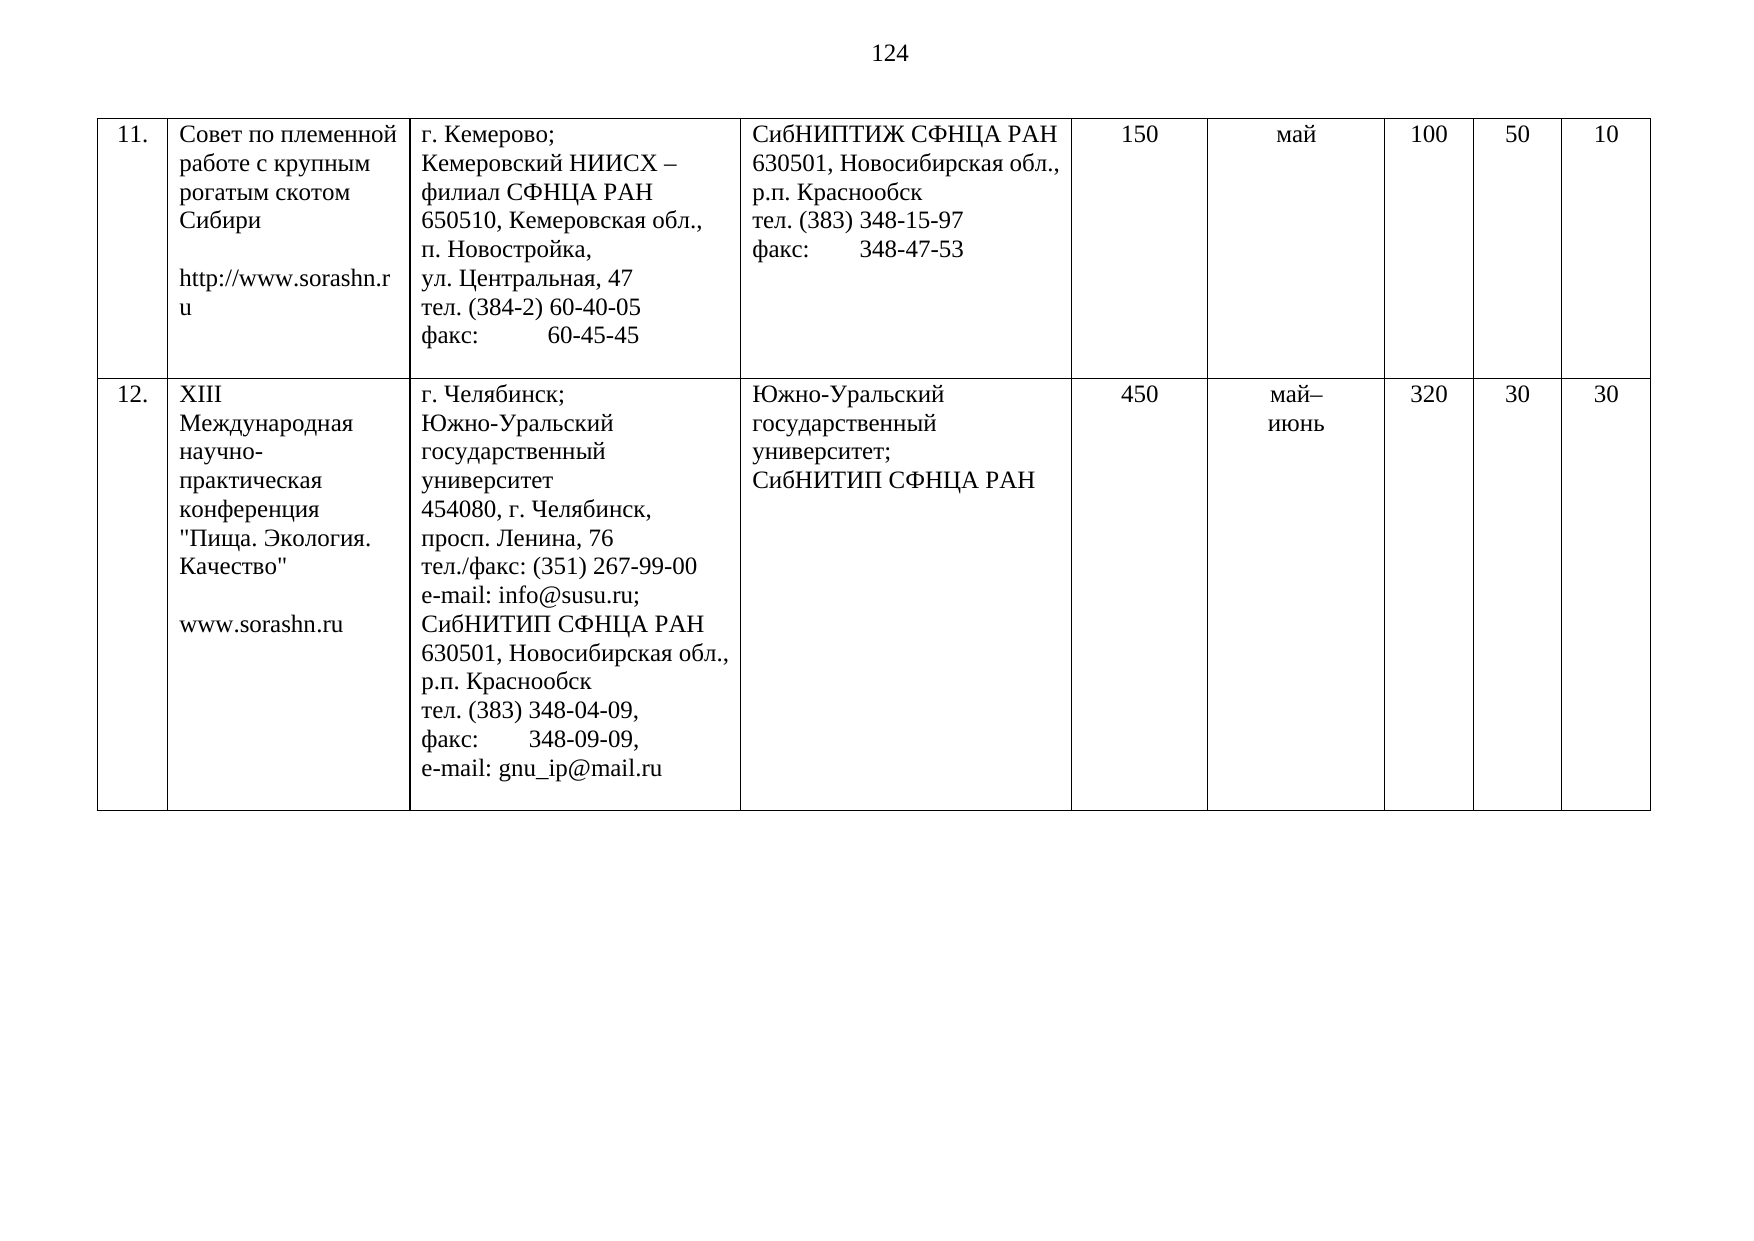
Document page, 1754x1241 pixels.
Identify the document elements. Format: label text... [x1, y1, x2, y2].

table_cell 150 [1072, 119, 1207, 378]
table_cell СибНИПТИЖ СФНЦА РАН 630501, Новосибирская обл., р.п. Краснообск тел. (383) 348-15-97 факс: 348-47-53 [741, 119, 1071, 378]
table_cell 320 [1385, 379, 1473, 810]
table_cell 50 [1474, 119, 1561, 378]
table_cell 30 [1562, 379, 1650, 810]
table_cell 30 [1474, 379, 1561, 810]
table_cell г. Кемерово; Кемеровский НИИСХ – филиал СФНЦА РАН 650510, Кемеровская обл., п. Новостройка, ул. Центральная, 47 тел. (384-2) 60-40-05 факс: 60-45-45 [411, 119, 740, 378]
table_cell 10 [1562, 119, 1650, 378]
table_cell 11. [98, 119, 167, 378]
table_cell Южно-Уральский государственный университет; СибНИТИП СФНЦА РАН [741, 379, 1071, 810]
table_cell 12. [98, 379, 167, 810]
table_cell 450 [1072, 379, 1207, 810]
table_cell г. Челябинск; Южно-Уральский государственный университет 454080, г. Челябинск, просп. Ленина, 76 тел./факс: (351) 267-99-00 e-mail: info@susu.ru; СибНИТИП СФНЦА РАН 630501, Новосибирская обл., р.п. Краснообск тел. (383) 348-04-09, факс: 348-09-09, e-mail: gnu_ip@mail.ru [411, 379, 740, 810]
table_cell Совет по племенной работе с крупным рогатым скотом Сибири http://www.sorashn.ru [168, 119, 409, 378]
table_cell май– июнь [1208, 379, 1384, 810]
table_cell XIII Международная научно-практическая конференция "Пища. Экология. Качество" www.sorashn.ru [168, 379, 409, 810]
table_cell май [1208, 119, 1384, 378]
table_cell 100 [1385, 119, 1473, 378]
